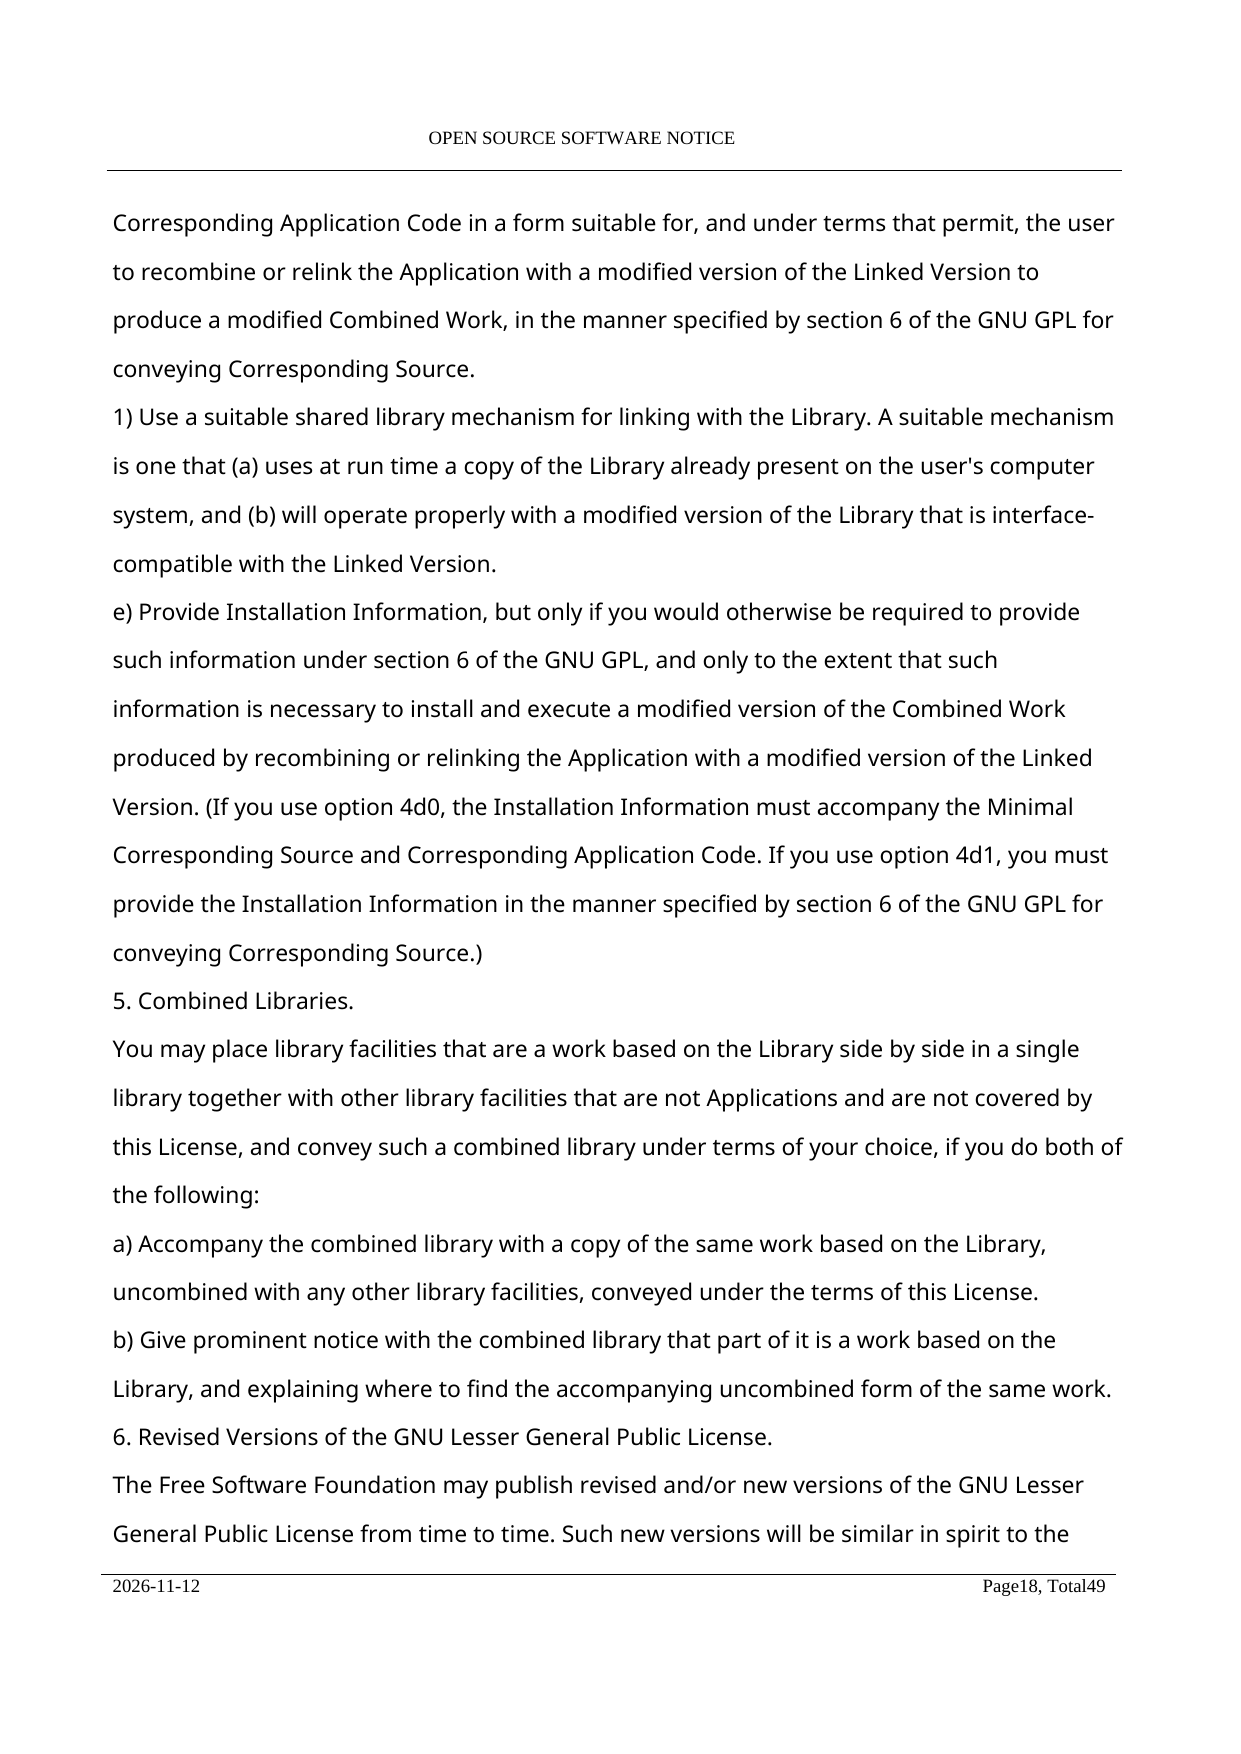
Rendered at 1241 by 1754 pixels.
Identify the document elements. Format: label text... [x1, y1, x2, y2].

text e) Provide Installation Information, but only if you would otherwise be required to provide such information under section 6 of the GNU GPL, and only to the extent that such information is necessary to install and execute a modified version of the Combined Work produced by recombining or relinking the Application with a modified version of the Linked Version. (If you use option 4d0, the Installation Information must accompany the Minimal Corresponding Source and Corresponding Application Code. If you use option 4d1, you must provide the Installation Information in the manner specified by section 6 of the GNU GPL for conveying Corresponding Source.) [112, 595, 1128, 969]
text 1) Use a suitable shared library mechanism for linking with the Library. A suitable mechanism is one that (a) uses at run time a copy of the Library already present on the user's computer system, and (b) will operate properly with a modified version of the Library that is interface-compatible with the Linked Version. [112, 401, 1128, 579]
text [112, 206, 1128, 385]
text 5. Combined Libraries. [112, 984, 1128, 1017]
text a) Accompany the combined library with a copy of the same work based on the Library, uncombined with any other library facilities, conveyed under the terms of this License. [112, 1227, 1128, 1308]
text You may place library facilities that are a work based on the Library side by side in a single library together with other library facilities that are not Applications and are not covered by this License, and convey such a combined library under terms of your choice, if you do both of the following: [112, 1033, 1128, 1211]
text b) Give prominent notice with the combined library that part of it is a work based on the Library, and explaining where to find the accompanying uncombined form of the same work. [112, 1324, 1128, 1405]
text 6. Revised Versions of the GNU Lesser General Public License. [112, 1421, 1128, 1453]
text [112, 1469, 1128, 1550]
